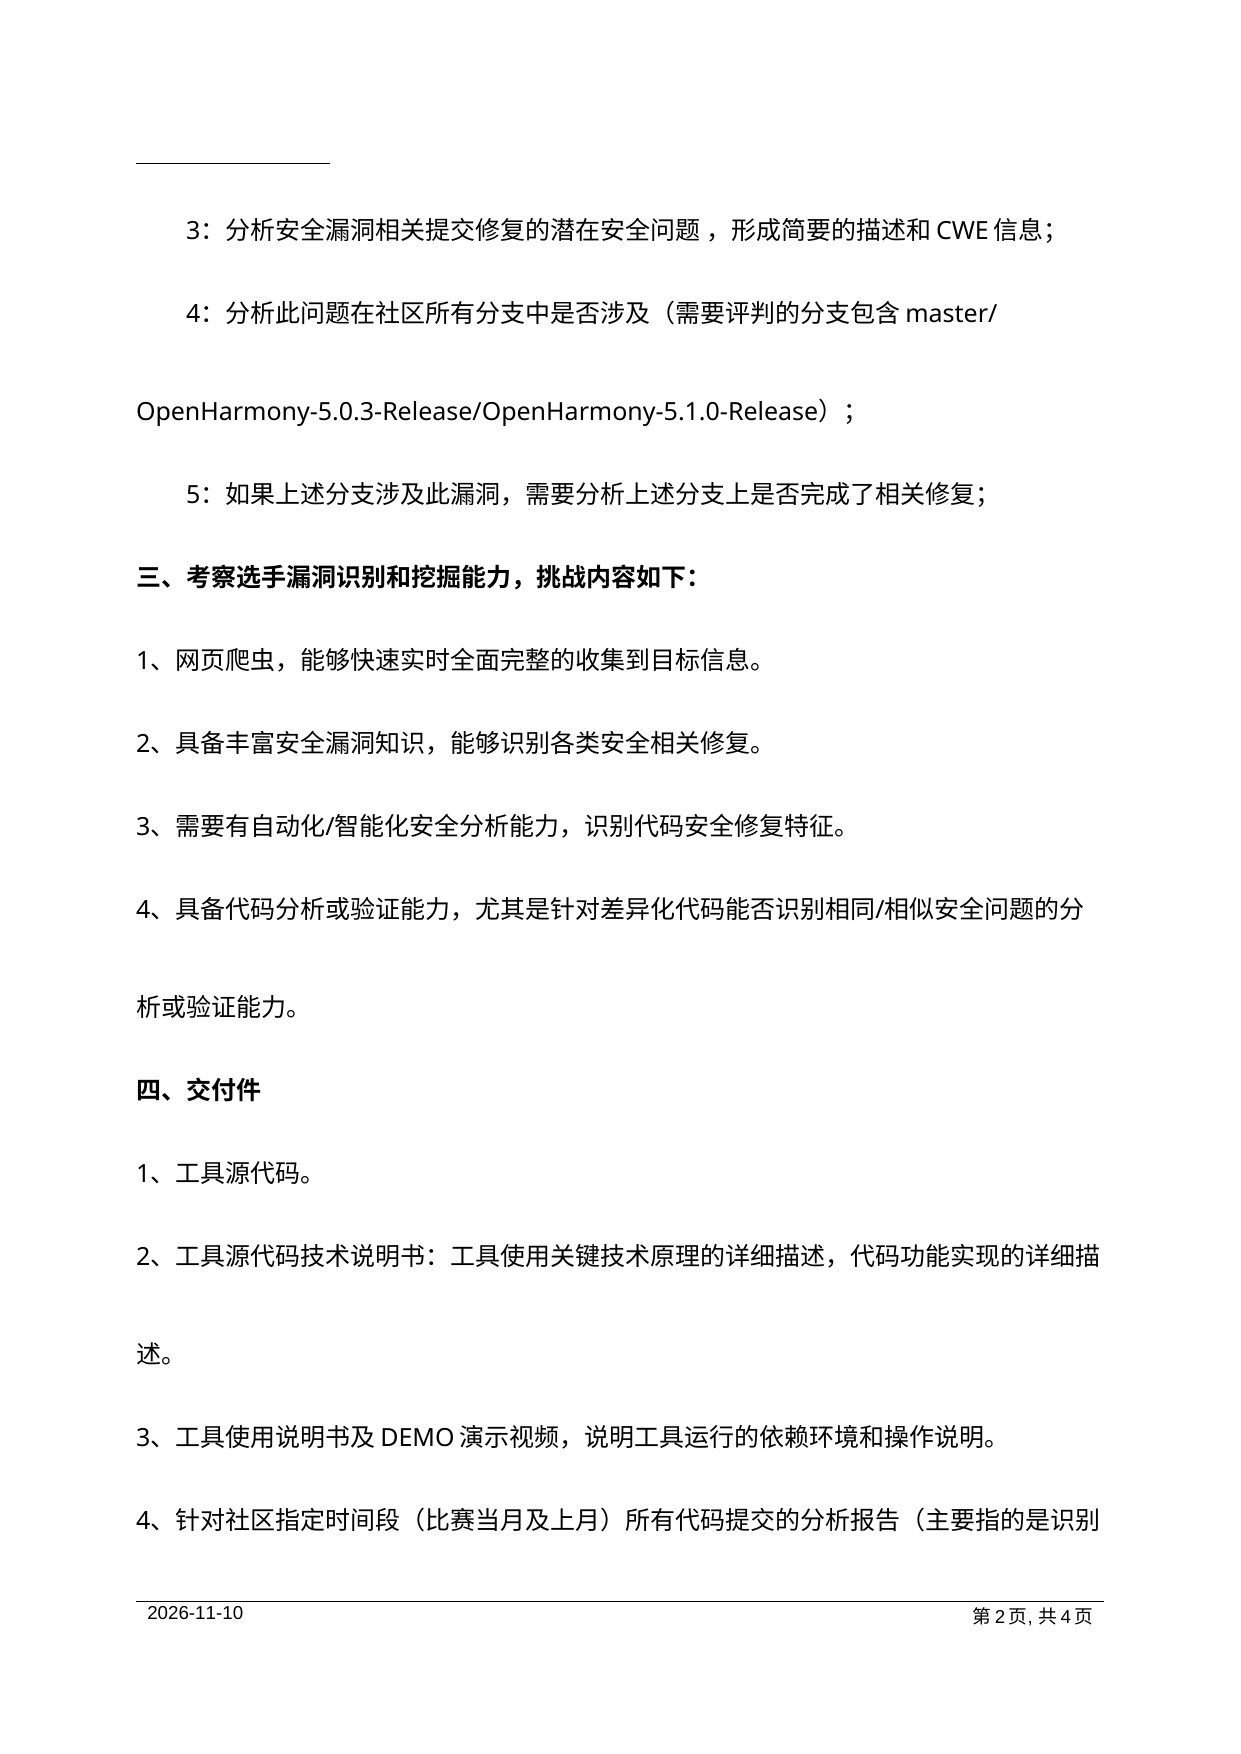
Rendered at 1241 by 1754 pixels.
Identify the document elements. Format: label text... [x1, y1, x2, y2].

text 4、具备代码分析或验证能力，尤其是针对差异化代码能否识别相同/相似安全问题的分析或验证能力。 [136, 876, 1104, 1038]
text 1、网页爬虫，能够快速实时全面完整的收集到目标信息。 [136, 626, 1104, 691]
text 2、具备丰富安全漏洞知识，能够识别各类安全相关修复。 [136, 709, 1104, 774]
text 4：分析此问题在社区所有分支中是否涉及（需要评判的分支包含master/OpenHarmony-5.0.3-Release/OpenHarmony-5.1.0-Release）； [136, 279, 1104, 442]
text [136, 1486, 1104, 1551]
text 1、工具源代码。 [136, 1139, 1104, 1204]
text 四、交付件 [136, 1056, 1104, 1121]
text 5：如果上述分支涉及此漏洞，需要分析上述分支上是否完成了相关修复； [136, 460, 1104, 525]
text 3、工具使用说明书及DEMO演示视频，说明工具运行的依赖环境和操作说明。 [136, 1403, 1104, 1468]
text 三、考察选手漏洞识别和挖掘能力，挑战内容如下： [136, 543, 1104, 608]
text 3：分析安全漏洞相关提交修复的潜在安全问题 ，形成简要的描述和CWE信息； [136, 196, 1104, 261]
text 2、工具源代码技术说明书：工具使用关键技术原理的详细描述，代码功能实现的详细描述。 [136, 1222, 1104, 1385]
text 3、需要有自动化/智能化安全分析能力，识别代码安全修复特征。 [136, 792, 1104, 857]
